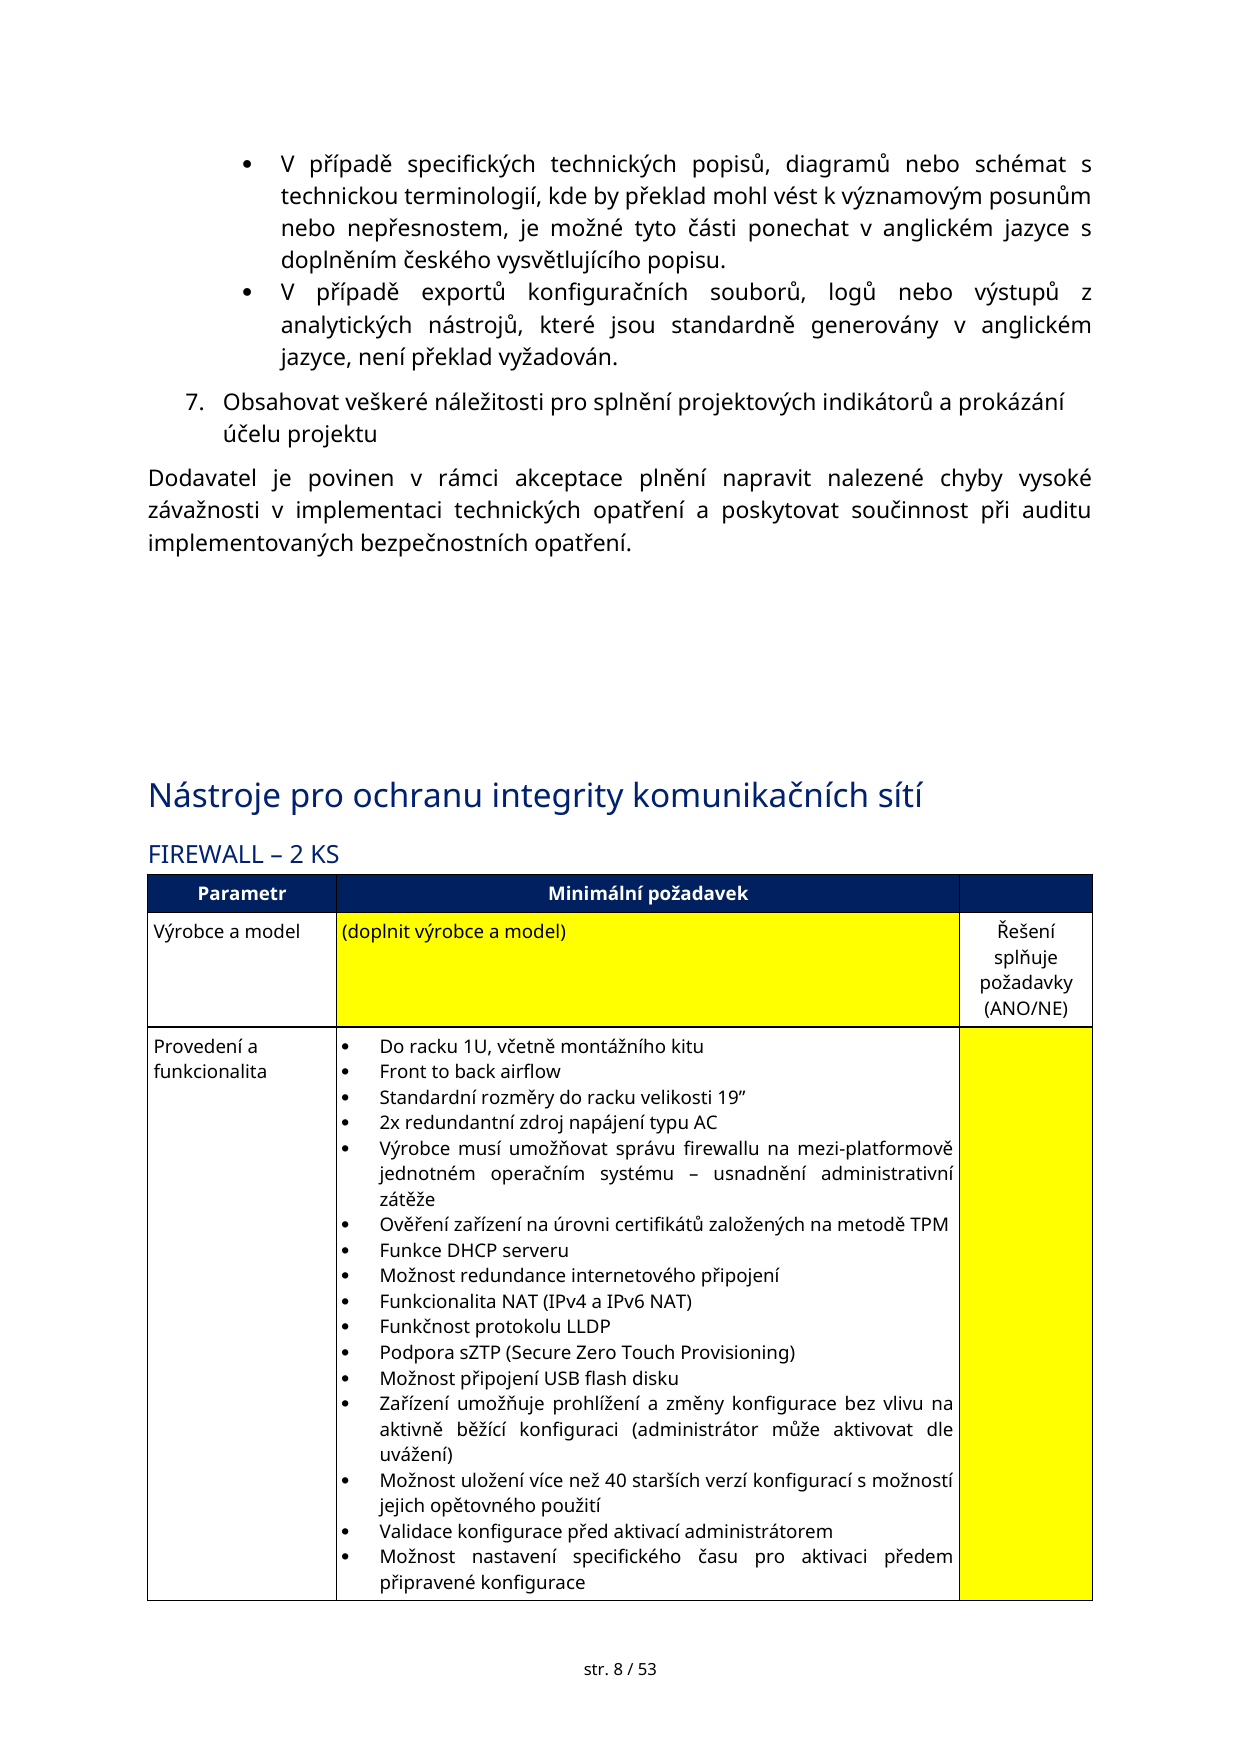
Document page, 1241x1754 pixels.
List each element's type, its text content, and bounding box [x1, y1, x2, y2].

list V případě exportů konfiguračních souborů, logů nebo výstupů z analytických nástrojů, které jsou standardně generovány v anglickém jazyce, není překlad vyžadován. [243, 276, 1093, 372]
table_cell Řešení splňuje požadavky (ANO/NE) [960, 913, 1092, 1026]
text Dodavatel je povinen v rámci akceptace plnění napravit nalezené chyby vysoké závažnosti v implementaci technických opatření a poskytovat součinnost při auditu implementovaných bezpečnostních opatření. [148, 462, 1093, 558]
table_header [960, 875, 1092, 912]
subtitle FIREWALL – 2 KS [148, 837, 1093, 871]
text Nástroje pro ochranu integrity komunikačních sítí [148, 771, 1093, 817]
table_cell Výrobce a model [148, 913, 336, 1026]
table_cell [960, 1028, 1092, 1600]
table_cell Do racku 1U, včetně montážního kitu Front to back airflow Standardní rozměry do racku velikosti 19” 2x redundantní zdroj napájení typu AC Výrobce musí umožňovat správu firewallu na mezi-platformově jednotném operačním systému – usnadnění administrativní zátěže Ověření zařízení na úrovni certifikátů založených na metodě TPM Funkce DHCP serveru Možnost redundance internetového připojení Funkcionalita NAT (IPv4 a IPv6 NAT) Funkčnost protokolu LLDP Podpora sZTP (Secure Zero Touch Provisioning) Možnost připojení USB flash disku Zařízení umožňuje prohlížení a změny konfigurace bez vlivu na aktivně běžící konfiguraci (administrátor může aktivovat dle uvážení) Možnost uložení více než 40 starších verzí konfigurací s možností jejich opětovného použití Validace konfigurace před aktivací administrátorem Možnost nastavení specifického času pro aktivaci předem připravené konfigurace [337, 1028, 959, 1600]
table_cell (doplnit výrobce a model) [337, 913, 959, 1026]
table_cell Provedení a funkcionalita [148, 1028, 336, 1600]
table_header Minimální požadavek [337, 875, 959, 912]
table_header Parametr [148, 875, 336, 912]
list Obsahovat veškeré náležitosti pro splnění projektových indikátorů a prokázání účelu projektu [185, 385, 1093, 449]
list V případě specifických technických popisů, diagramů nebo schémat s technickou terminologií, kde by překlad mohl vést k významovým posunům nebo nepřesnostem, je možné tyto části ponechat v anglickém jazyce s doplněním českého vysvětlujícího popisu. [243, 148, 1093, 275]
